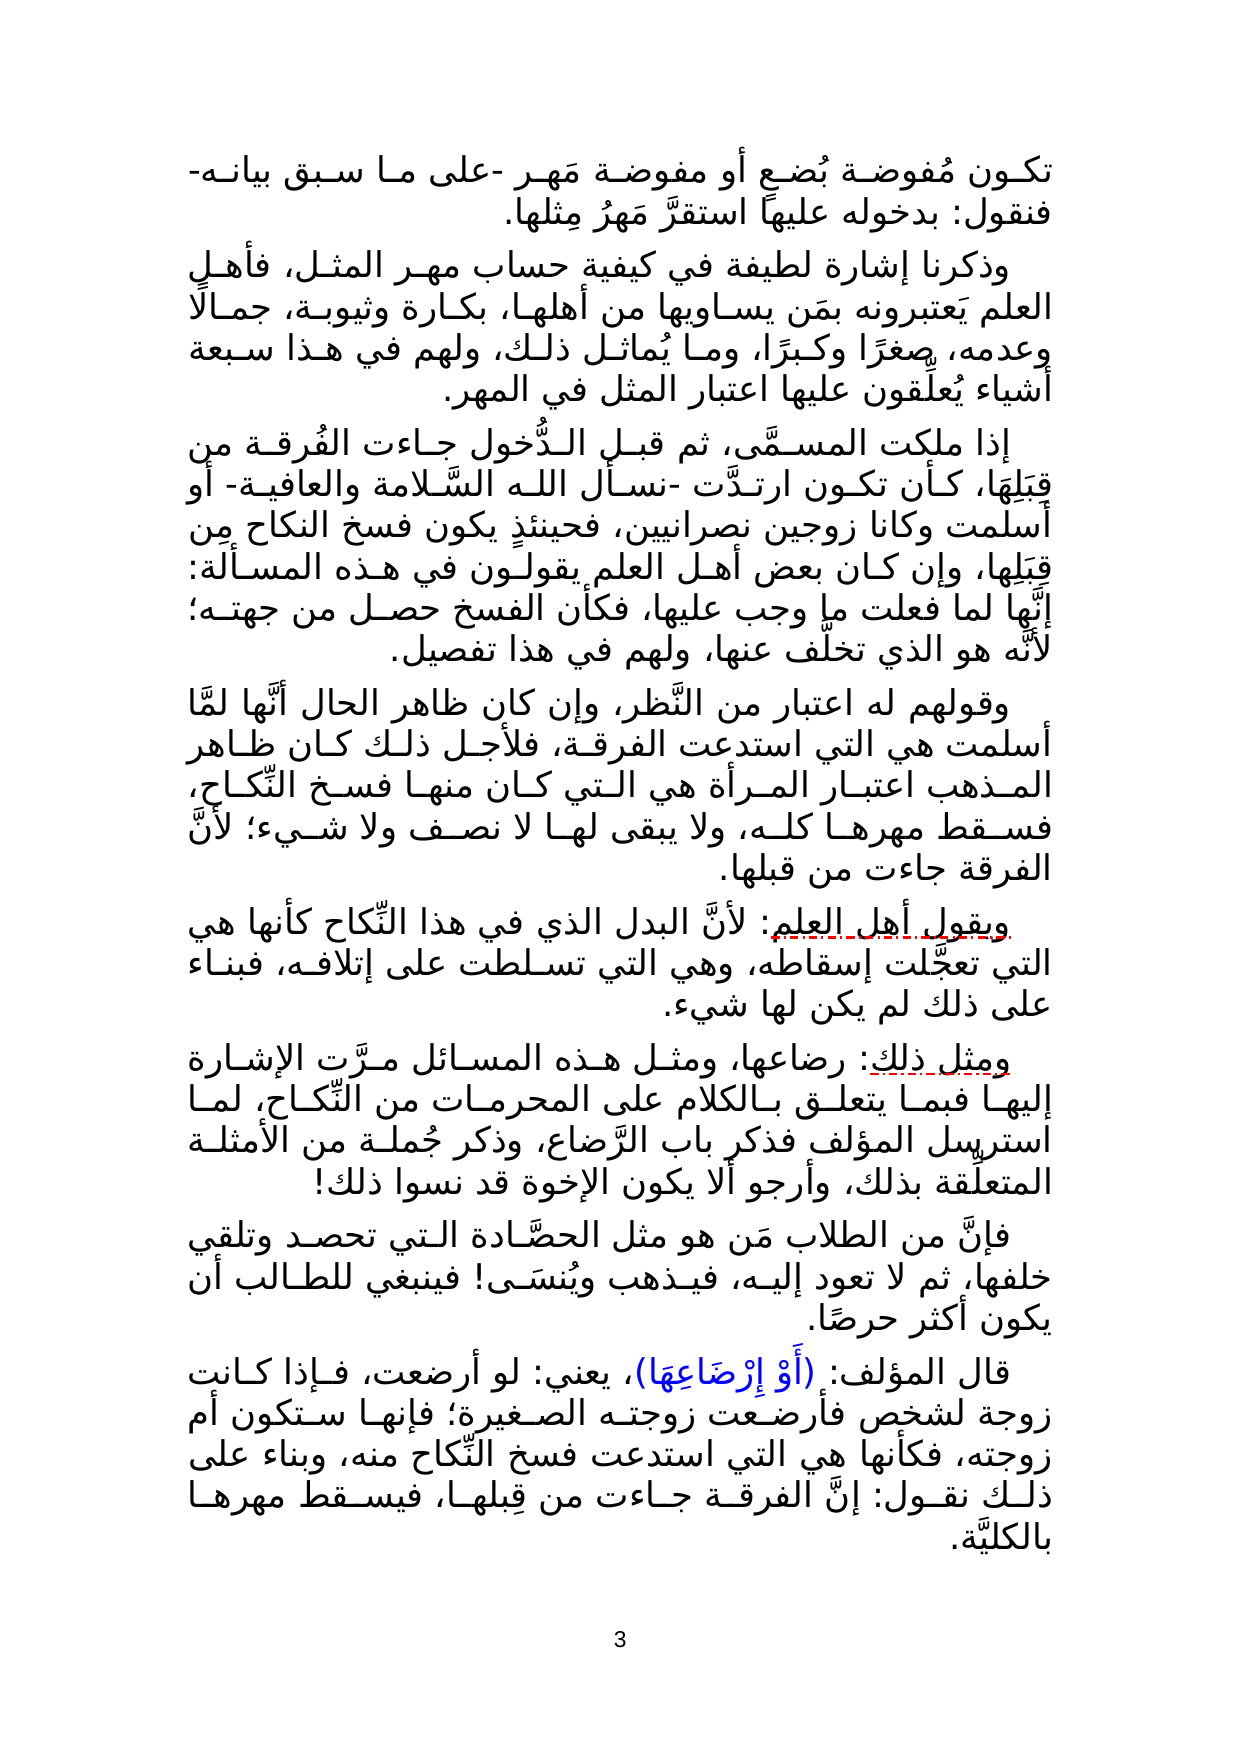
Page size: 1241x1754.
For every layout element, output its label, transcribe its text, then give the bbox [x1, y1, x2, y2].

text ومثل ذلك: رضاعها، ومثل هذه المسائل مرَّت الإشارة إليها فبما يتعلق بالكلام على المحرمات من النِّكاح، لما استرسل المؤلف فذكر باب الرَّضاع، وذكر جُملة من الأمثلة المتعلِّقة بذلك، وأرجو ألا يكون الإخوة قد نسوا ذلك! [187, 1037, 1053, 1202]
text إذا ملكت المسمَّى، ثم قبل الدُّخول جاءت الفُرقة من قِبَلِهَا، كأن تكون ارتدَّت -نسأل الله السَّلامة والعافية- أو أسلمت وكانا زوجين نصرانيين، فحينئذٍ يكون فسخ النكاح مِن قِبَلِها، وإن كان بعض أهل العلم يقولون في هذه المسألة: إنَّها لما فعلت ما وجب عليها، فكأن الفسخ حصل من جهته؛ لأنَّه هو الذي تخلَّف عنها، ولهم في هذا تفصيل. [187, 422, 1053, 670]
text وذكرنا إشارة لطيفة في كيفية حساب مهر المثل، فأهل العلم يَعتبرونه بمَن يساويها من أهلها، بكارة وثيوبة، جمالًا وعدمه، صغرًا وكبرًا، وما يُماثل ذلك، ولهم في هذا سبعة أشياء يُعلِّقون عليها اعتبار المثل في المهر. [187, 245, 1053, 410]
text ويقول أهل العلم: لأنَّ البدل الذي في هذا النِّكاح كأنها هي التي تعجَّلت إسقاطه، وهي التي تسلطت على إتلافه، فبناء على ذلك لم يكن لها شيء. [187, 901, 1053, 1025]
text قال المؤلف: (أَوْ إِرْضَاعِهَا)، يعني: لو أرضعت، فإذا كانت زوجة لشخص فأرضعت زوجته الصغيرة؛ فإنها ستكون أم زوجته، فكأنها هي التي استدعت فسخ النِّكاح منه، وبناء على ذلك نقول: إنَّ الفرقة جاءت من قِبلها، فيسقط مهرها بالكليَّة. [187, 1351, 1053, 1557]
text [187, 150, 1053, 232]
text وقولهم له اعتبار من النَّظر، وإن كان ظاهر الحال أنَّها لمَّا أسلمت هي التي استدعت الفرقة، فلأجل ذلك كان ظاهر المذهب اعتبار المرأة هي التي كان منها فسخ النِّكاح، فسقط مهرها كله، ولا يبقى لها لا نصف ولا شيء؛ لأنَّ الفرقة جاءت من قبلها. [187, 682, 1053, 889]
text فإنَّ من الطلاب مَن هو مثل الحصَّادة التي تحصد وتلقي خلفها، ثم لا تعود إليه، فيذهب ويُنسَى! فينبغي للطالب أن يكون أكثر حرصًا. [187, 1215, 1053, 1339]
